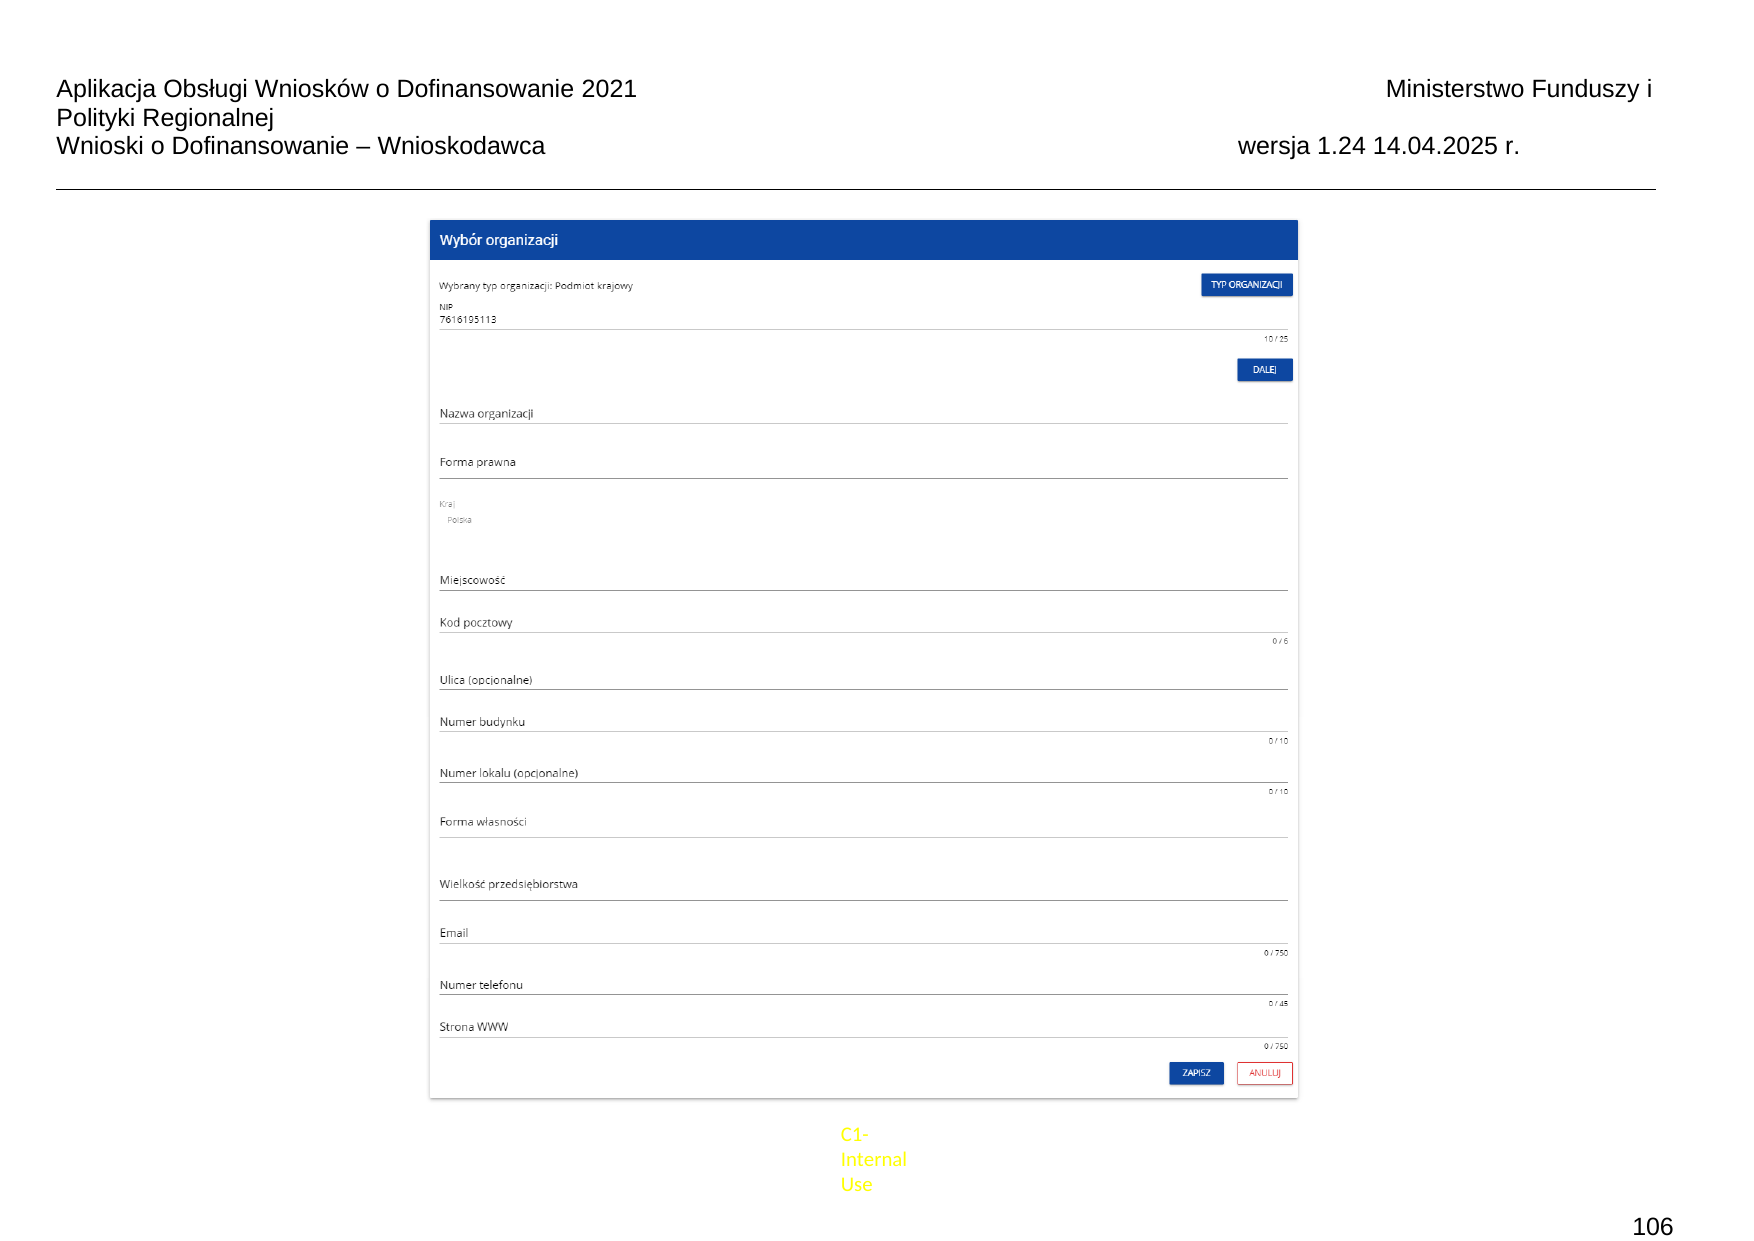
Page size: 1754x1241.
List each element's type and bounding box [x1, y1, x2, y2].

picture [425, 218, 1305, 1105]
